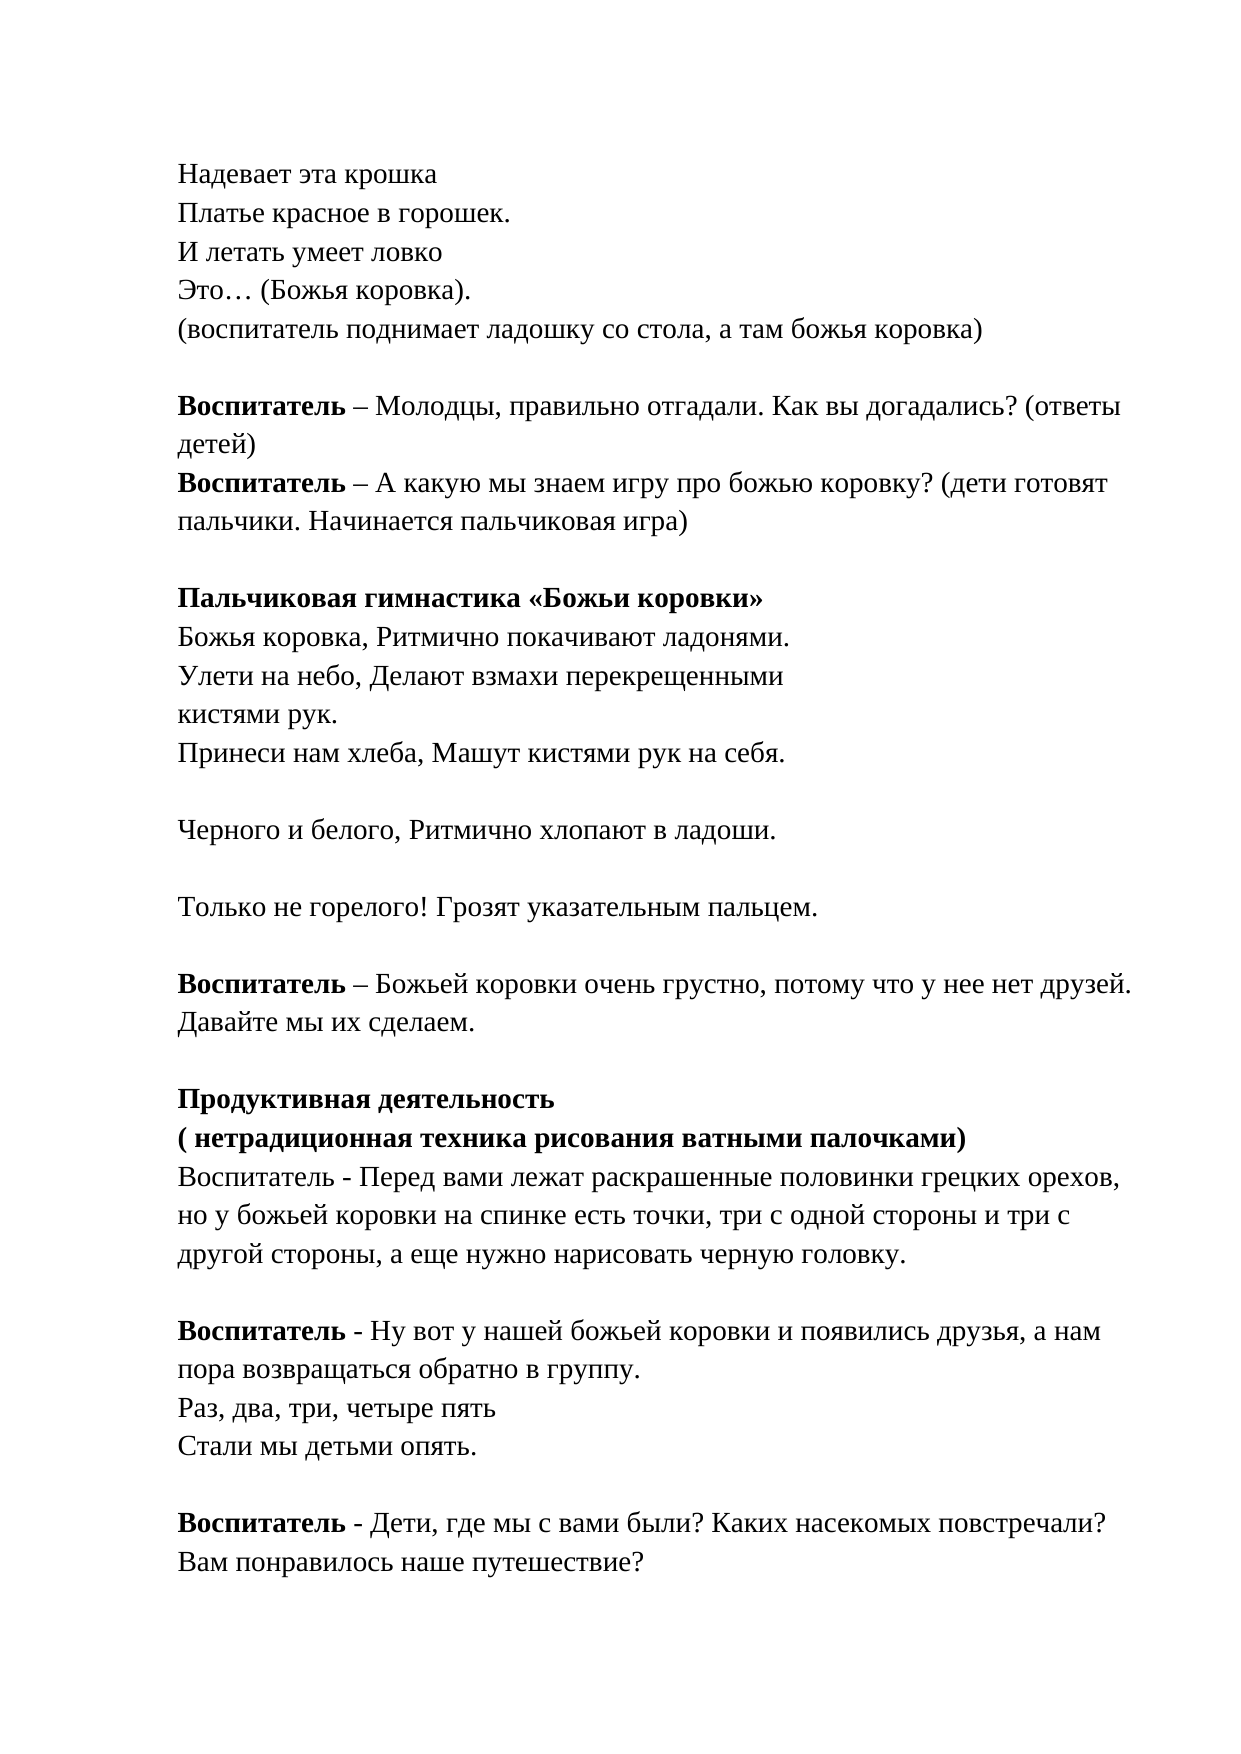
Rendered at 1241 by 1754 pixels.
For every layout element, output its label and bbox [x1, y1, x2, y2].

text [177, 118, 1152, 1578]
